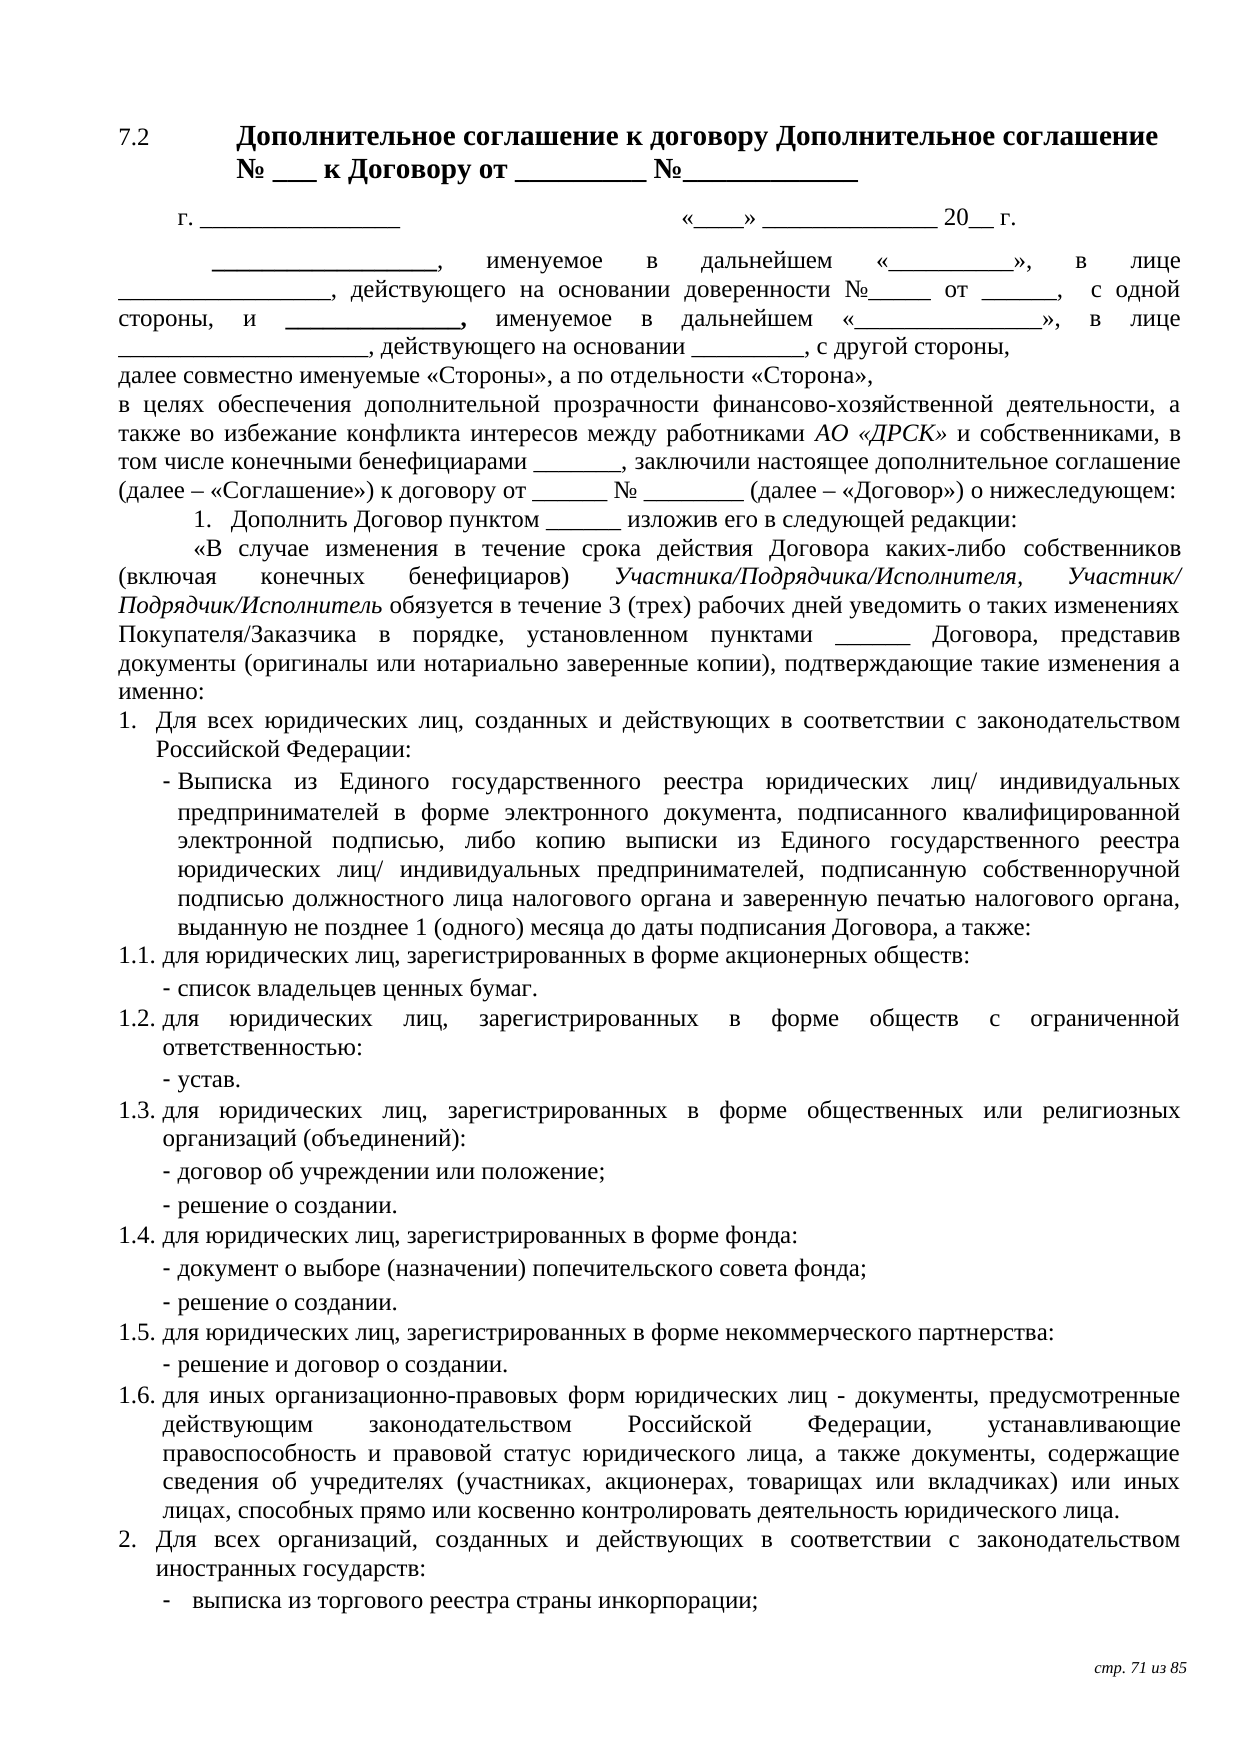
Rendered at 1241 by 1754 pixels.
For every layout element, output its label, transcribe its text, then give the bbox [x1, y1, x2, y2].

text далее совместно именуемые «Стороны», а по отдельности «Сторона», [118, 360, 1181, 389]
subtitle Дополнительное соглашение к договору Дополнительное соглашение № ___ к Договору от _________ №____________ [118, 118, 1181, 185]
list выписка из торгового реестра страны инкорпорации; [162, 1581, 1181, 1615]
list Для всех организаций, созданных и действующих в соответствии с законодательством иностранных государств: [118, 1524, 1181, 1581]
list для иных организационно-правовых форм юридических лиц - документы, предусмотренные действующим законодательством Российской Федерации, устанавливающие правоспособность и правовой статус юридического лица, а также документы, содержащие сведения об учредителях (участниках, акционерах, товарищах или вкладчиках) или иных лицах, способных прямо или косвенно контролировать деятельность юридического лица. [118, 1380, 1181, 1524]
list Выписка из Единого государственного реестра юридических лиц/ индивидуальных предпринимателей в форме электронного документа, подписанного квалифицированной электронной подписью, либо копию выписки из Единого государственного реестра юридических лиц/ индивидуальных предпринимателей, подписанную собственноручной подписью должностного лица налогового органа и заверенную печатью налогового органа, выданную не позднее 1 (одного) месяца до даты подписания Договора, а также: [162, 763, 1181, 940]
list устав. [162, 1061, 1181, 1095]
list решение о создании. [162, 1186, 1181, 1220]
list для юридических лиц, зарегистрированных в форме некоммерческого партнерства: [118, 1317, 1181, 1346]
list список владельцев ценных бумаг. [162, 969, 1181, 1003]
list для юридических лиц, зарегистрированных в форме акционерных обществ: [118, 940, 1181, 969]
list для юридических лиц, зарегистрированных в форме фонда: [118, 1220, 1181, 1249]
list договор об учреждении или положение; [162, 1152, 1181, 1186]
list для юридических лиц, зарегистрированных в форме общественных или религиозных организаций (объединений): [118, 1095, 1181, 1152]
list документ о выборе (назначении) попечительского совета фонда; [162, 1249, 1181, 1283]
text в целях обеспечения дополнительной прозрачности финансово-хозяйственной деятельности, а также во избежание конфликта интересов между работниками АО «ДРСК» и собственниками, в том числе конечными бенефициарами _______, заключили настоящее дополнительное соглашение (далее – «Соглашение») к договору от ______ № ________ (далее – «Договор») о нижеследующем: [118, 389, 1181, 504]
text __________________, именуемое в дальнейшем «__________», в лице _________________, действующего на основании доверенности №_____ от ______, с одной стороны, и ______________, именуемое в дальнейшем «_______________», в лице ____________________, действующего на основании _________, с другой стороны, [118, 245, 1181, 360]
list решение и договор о создании. [162, 1346, 1181, 1380]
list Дополнить Договор пунктом ______ изложив его в следующей редакции: [193, 504, 1181, 533]
text г. ________________ «____» ______________ 20__ г. [118, 202, 1181, 231]
list для юридических лиц, зарегистрированных в форме обществ с ограниченной ответственностью: [118, 1003, 1181, 1061]
text «В случае изменения в течение срока действия Договора каких-либо собственников (включая конечных бенефициаров) Участника/Подрядчика/Исполнителя, Участник/ Подрядчик/Исполнитель обязуется в течение 3 (трех) рабочих дней уведомить о таких изменениях Покупателя/Заказчика в порядке, установленном пунктами ______ Договора, представив документы (оригиналы или нотариально заверенные копии), подтверждающие такие изменения а именно: [118, 533, 1181, 705]
list Для всех юридических лиц, созданных и действующих в соответствии с законодательством Российской Федерации: [118, 705, 1181, 763]
list решение о создании. [162, 1283, 1181, 1317]
